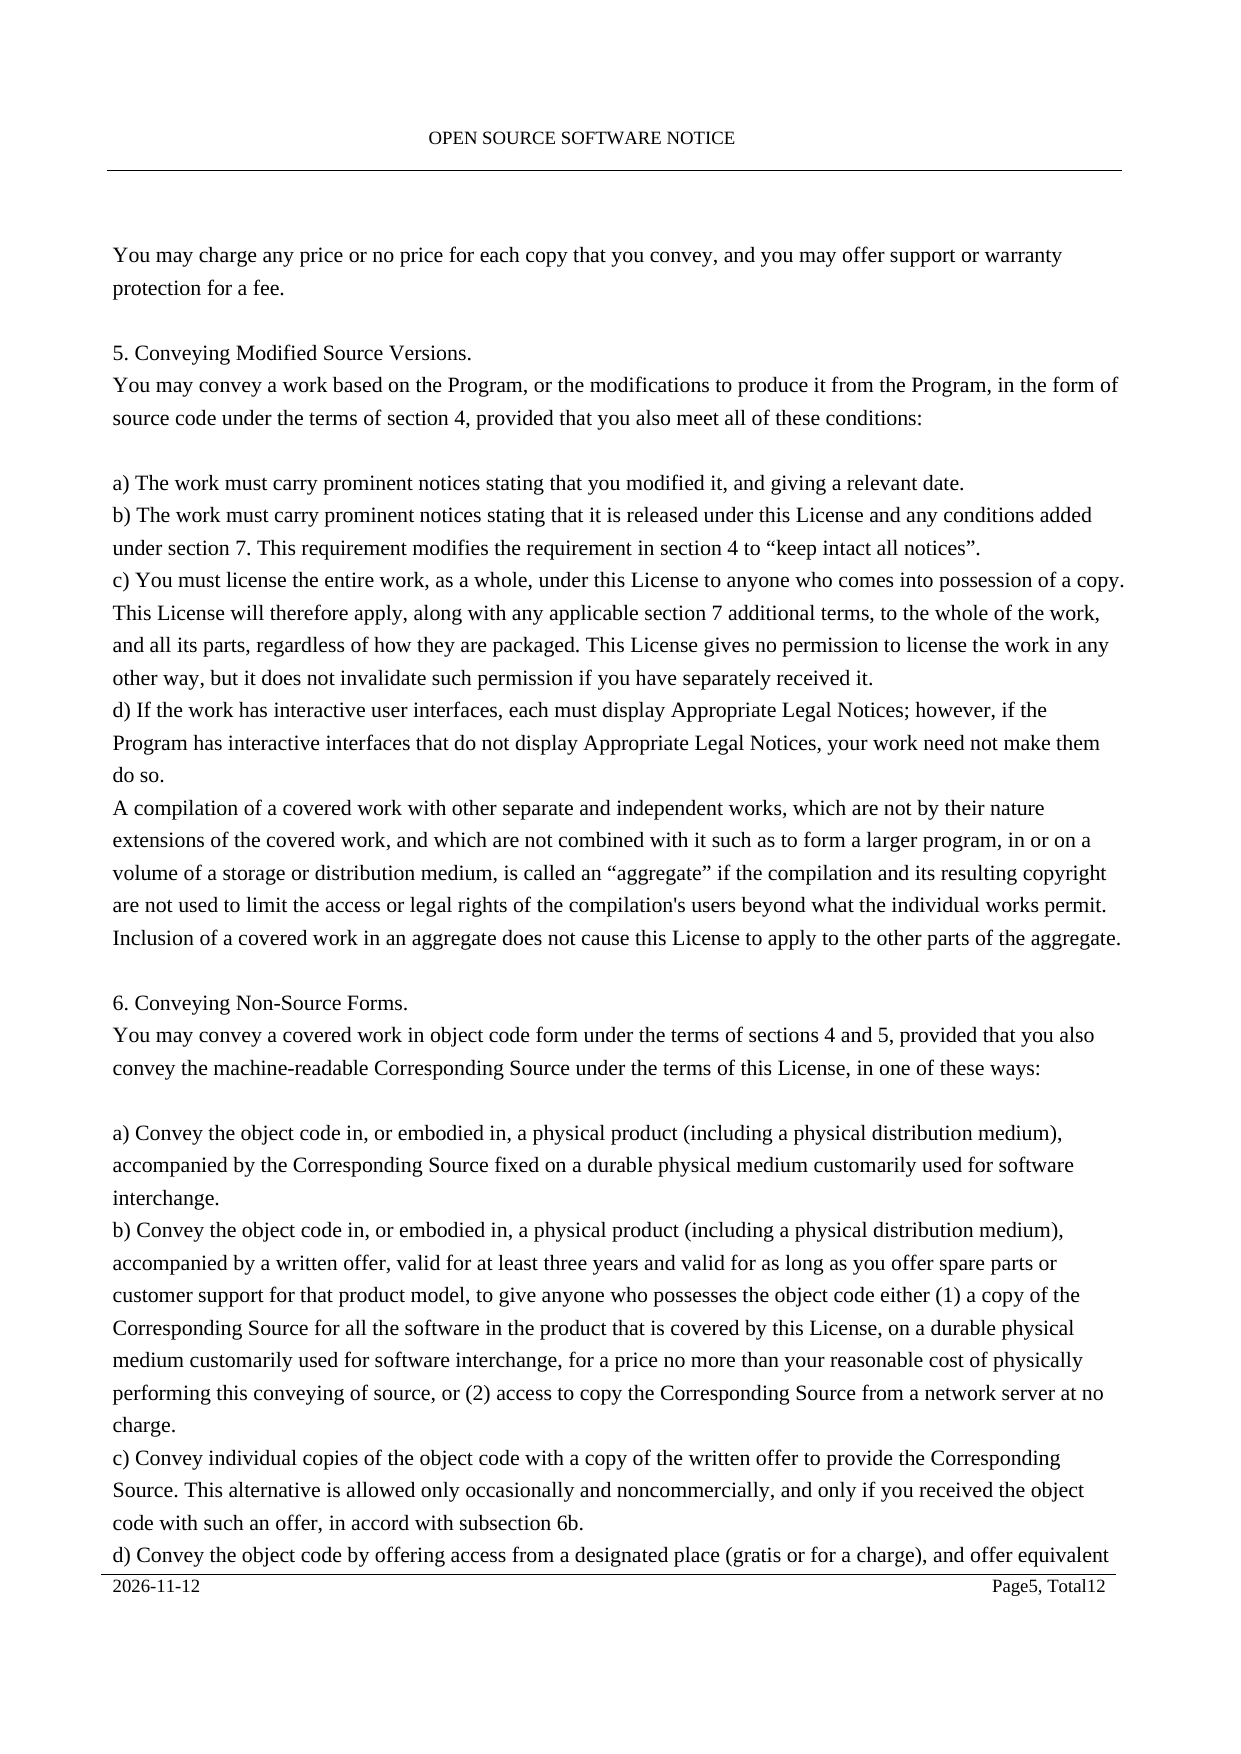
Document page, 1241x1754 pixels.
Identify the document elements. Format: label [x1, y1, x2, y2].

text [112, 206, 1128, 1571]
